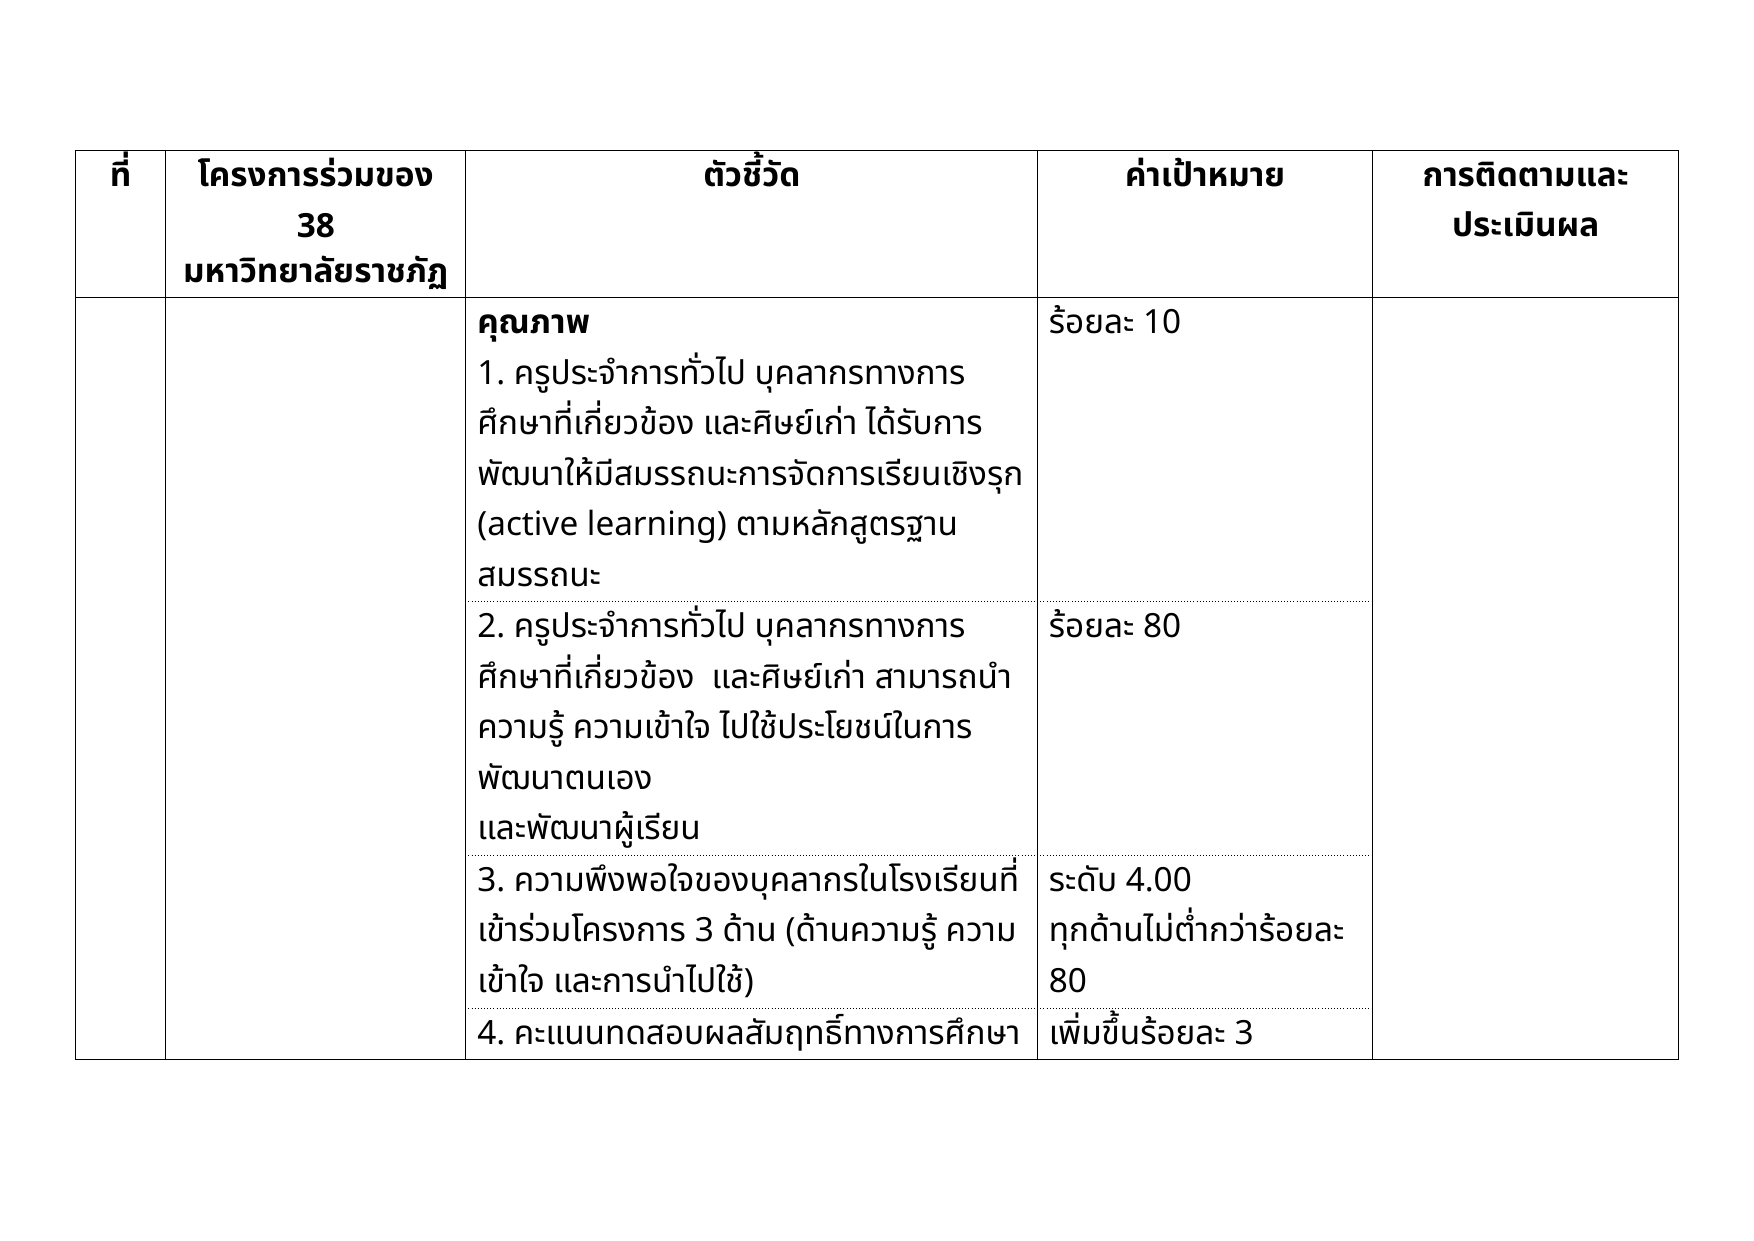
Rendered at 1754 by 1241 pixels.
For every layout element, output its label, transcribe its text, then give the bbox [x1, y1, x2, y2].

table_header ที่ [76, 151, 165, 297]
table_header ค่าเป้าหมาย [1038, 151, 1372, 297]
table_cell ร้อยละ 10 [1038, 298, 1372, 601]
table_cell 2. ครูประจำการทั่วไป บุคลากรทางการศึกษาที่เกี่ยวข้อง และศิษย์เก่า สามารถนำความรู้ ความเข้าใจ ไปใช้ประโยชน์ในการพัฒนาตนเอง และพัฒนาผู้เรียน [466, 601, 1037, 854]
table_cell เพิ่มขึ้นร้อยละ 3 [1038, 1008, 1372, 1059]
table_header การติดตามและประเมินผล [1373, 151, 1678, 297]
table_cell 3. ความพึงพอใจของบุคลากรในโรงเรียนที่เข้าร่วมโครงการ 3 ด้าน (ด้านความรู้ ความเข้าใจ และการนำไปใช้) [466, 855, 1037, 1007]
table_header โครงการร่วมของ 38 มหาวิทยาลัยราชภัฏ [166, 151, 465, 297]
table_cell ร้อยละ 80 [1038, 601, 1372, 854]
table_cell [466, 298, 1037, 601]
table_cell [466, 1008, 1037, 1059]
table_header ตัวชี้วัด [466, 151, 1037, 297]
table_cell ระดับ 4.00 ทุกด้านไม่ต่ำกว่าร้อยละ 80 [1038, 855, 1372, 1007]
